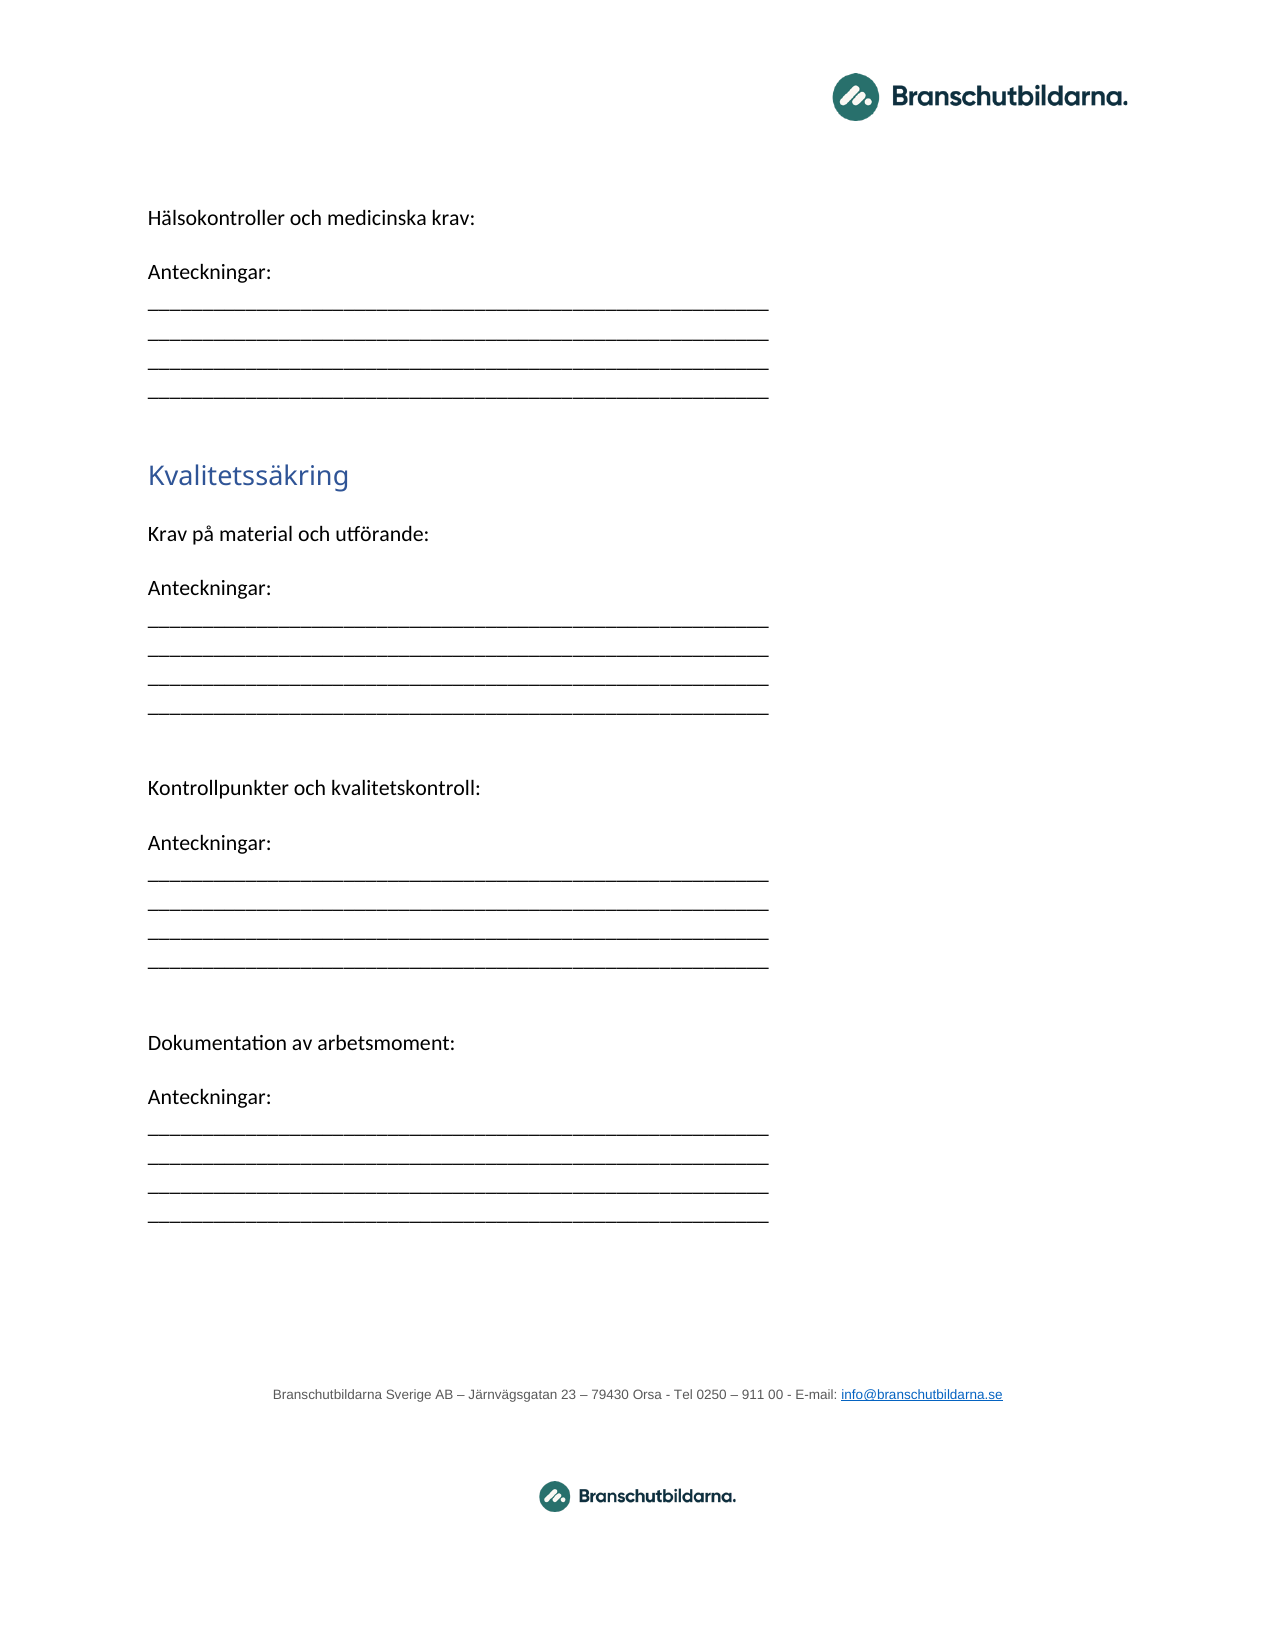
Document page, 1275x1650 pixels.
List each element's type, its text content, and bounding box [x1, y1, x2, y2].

subtitle Kvalitetssäkring [148, 456, 1127, 493]
picture [832, 73, 1128, 121]
picture [539, 1481, 736, 1512]
text Dokumentation av arbetsmoment: [148, 1026, 1127, 1055]
text Krav på material och utförande: [148, 518, 1127, 547]
text Hälsokontroller och medicinska krav: [148, 202, 1127, 231]
text Kontrollpunkter och kvalitetskontroll: [148, 772, 1127, 801]
